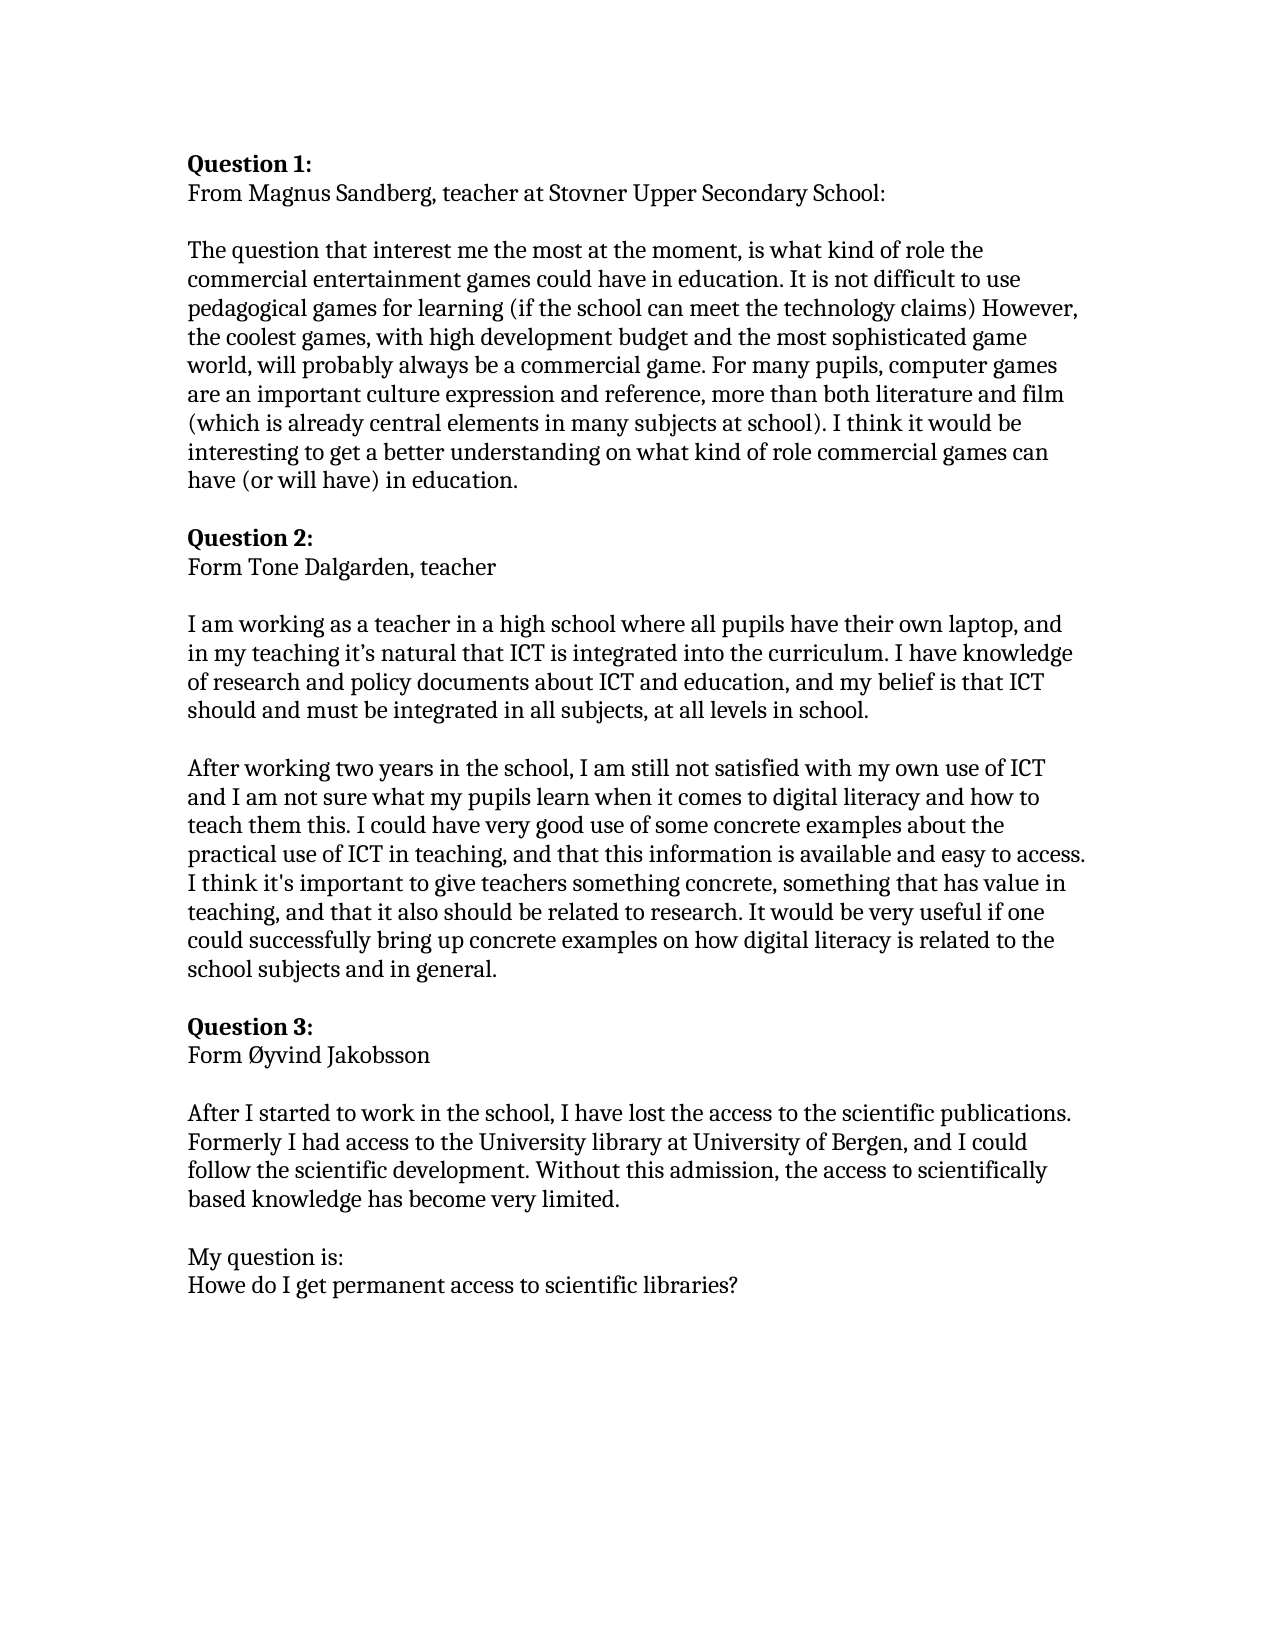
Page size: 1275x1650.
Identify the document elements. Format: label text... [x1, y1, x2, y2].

text I am working as a teacher in a high school where all pupils have their own laptop, and in my teaching it’s natural that ICT is integrated into the curriculum. I have knowledge of research and policy documents about ICT and education, and my belief is that ICT should and must be integrated in all subjects, at all levels in school. [187, 610, 1087, 725]
text From Magnus Sandberg, teacher at Stovner Upper Secondary School: [187, 179, 1087, 207]
text After I started to work in the school, I have lost the access to the scientific publications. Formerly I had access to the University library at University of Bergen, and I could follow the scientific development. Without this admission, the access to scientifically based knowledge has become very limited. [187, 1099, 1087, 1214]
text Howe do I get permanent access to scientific libraries? [187, 1271, 1087, 1300]
text My question is: [187, 1242, 1087, 1271]
text After working two years in the school, I am still not satisfied with my own use of ICT and I am not sure what my pupils learn when it comes to digital literacy and how to teach them this. I could have very good use of some concrete examples about the practical use of ICT in teaching, and that this information is available and easy to access. I think it's important to give teachers something concrete, something that has value in teaching, and that it also should be related to research. It would be very useful if one could successfully bring up concrete examples on how digital literacy is related to the school subjects and in general. [187, 754, 1087, 984]
text Form Tone Dalgarden, teacher [187, 552, 1087, 581]
text Question 2: [187, 524, 1087, 552]
text Question 3: [187, 1012, 1087, 1041]
text Question 1: [187, 150, 1087, 179]
text Form Øyvind Jakobsson [187, 1041, 1087, 1070]
text The question that interest me the most at the moment, is what kind of role the commercial entertainment games could have in education. It is not difficult to use pedagogical games for learning (if the school can meet the technology claims) However, the coolest games, with high development budget and the most sophisticated game world, will probably always be a commercial game. For many pupils, computer games are an important culture expression and reference, more than both literature and film (which is already central elements in many subjects at school). I think it would be interesting to get a better understanding on what kind of role commercial games can have (or will have) in education. [187, 236, 1087, 495]
